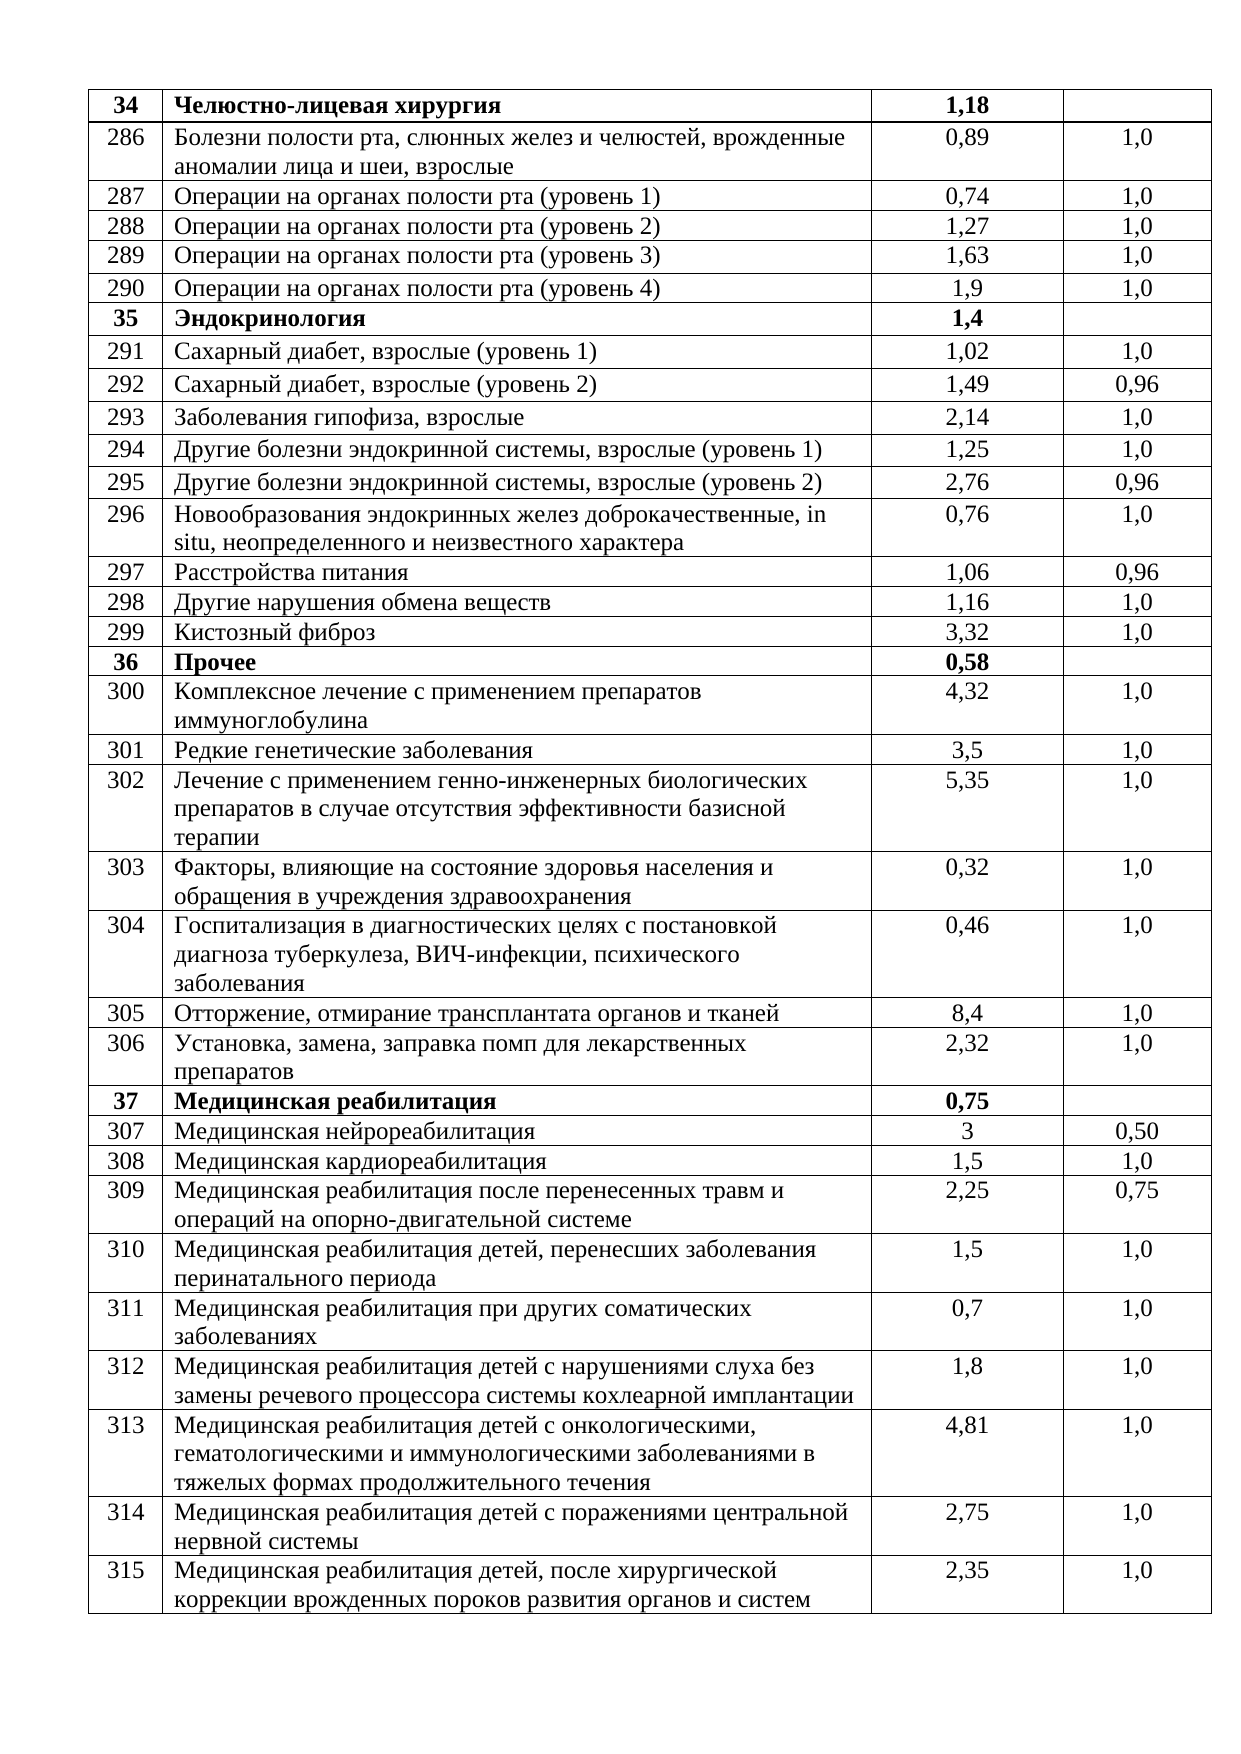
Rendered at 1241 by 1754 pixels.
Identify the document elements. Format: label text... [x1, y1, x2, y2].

table_cell 2,14 [872, 402, 1063, 433]
table_cell Госпитализация в диагностических целях с постановкой диагноза туберкулеза, ВИЧ-инфекции, психического заболевания [163, 911, 871, 997]
table_cell 1,0 [1064, 499, 1211, 556]
table_cell 288 [89, 211, 162, 239]
table_cell 1,06 [872, 557, 1063, 586]
table_cell 315 [89, 1556, 162, 1613]
table_cell 3,32 [872, 617, 1063, 646]
table_cell 2,75 [872, 1497, 1063, 1554]
table_cell Лечение с применением генно-инженерных биологических препаратов в случае отсутствия эффективности базисной терапии [163, 765, 871, 851]
table_cell Медицинская реабилитация детей, перенесших заболевания перинатального периода [163, 1234, 871, 1292]
table_cell 1,0 [1064, 181, 1211, 210]
table_cell Сахарный диабет, взрослые (уровень 1) [163, 336, 871, 368]
table_cell 294 [89, 435, 162, 466]
table_cell 1,16 [872, 587, 1063, 616]
table_cell 1,02 [872, 336, 1063, 368]
table_cell 0,46 [872, 911, 1063, 997]
table_cell 305 [89, 998, 162, 1027]
table_cell 1,0 [1064, 402, 1211, 433]
table_cell 1,5 [872, 1146, 1063, 1174]
table_cell Расстройства питания [163, 557, 871, 586]
table_cell 0,58 [872, 647, 1063, 675]
table_cell 0,75 [1064, 1176, 1211, 1233]
table_cell 34 [89, 90, 162, 121]
table_cell Операции на органах полости рта (уровень 2) [163, 211, 871, 239]
table_cell 1,27 [872, 211, 1063, 239]
table_cell Новообразования эндокринных желез доброкачественные, in situ, неопределенного и неизвестного характера [163, 499, 871, 556]
table_cell 1,5 [872, 1234, 1063, 1292]
table_cell [1064, 303, 1211, 335]
table_cell Медицинская реабилитация [163, 1086, 871, 1115]
table_cell 287 [89, 181, 162, 210]
table_cell 299 [89, 617, 162, 646]
table_cell 314 [89, 1497, 162, 1554]
table_cell 1,0 [1064, 735, 1211, 764]
table_cell 291 [89, 336, 162, 368]
table_cell 2,25 [872, 1176, 1063, 1233]
table_cell Болезни полости рта, слюнных желез и челюстей, врожденные аномалии лица и шеи, взрослые [163, 123, 871, 180]
table_cell 0,74 [872, 181, 1063, 210]
table_cell 308 [89, 1146, 162, 1174]
table_cell 295 [89, 467, 162, 498]
table_cell 1,0 [1064, 274, 1211, 302]
table_cell 309 [89, 1176, 162, 1233]
table_cell Операции на органах полости рта (уровень 1) [163, 181, 871, 210]
table_cell 1,0 [1064, 587, 1211, 616]
table_cell 1,0 [1064, 435, 1211, 466]
table_cell 2,76 [872, 467, 1063, 498]
table_cell 3,5 [872, 735, 1063, 764]
table_cell Отторжение, отмирание трансплантата органов и тканей [163, 998, 871, 1027]
table_cell 4,32 [872, 676, 1063, 734]
table_cell Челюстно-лицевая хирургия [163, 90, 871, 121]
table_cell 1,0 [1064, 123, 1211, 180]
table_cell [1064, 647, 1211, 675]
table_cell Другие нарушения обмена веществ [163, 587, 871, 616]
table_cell 1,0 [1064, 336, 1211, 368]
table_cell 1,0 [1064, 765, 1211, 851]
table_cell 1,0 [1064, 1351, 1211, 1409]
table_cell 312 [89, 1351, 162, 1409]
table_cell 1,0 [1064, 211, 1211, 239]
table_cell 1,0 [1064, 911, 1211, 997]
table_cell 0,96 [1064, 557, 1211, 586]
table_cell 1,25 [872, 435, 1063, 466]
table_cell Медицинская реабилитация детей, после хирургической коррекции врожденных пороков развития органов и систем [163, 1556, 871, 1613]
table_cell 1,0 [1064, 998, 1211, 1027]
table_cell Медицинская реабилитация после перенесенных травм и операций на опорно-двигательной системе [163, 1176, 871, 1233]
table_cell 292 [89, 369, 162, 401]
table_cell Медицинская кардиореабилитация [163, 1146, 871, 1174]
table_cell 1,0 [1064, 676, 1211, 734]
table_cell 4,81 [872, 1410, 1063, 1496]
table_cell 0,89 [872, 123, 1063, 180]
table_cell 1,0 [1064, 1556, 1211, 1613]
table_cell 286 [89, 123, 162, 180]
table_cell 0,32 [872, 852, 1063, 909]
table_cell Операции на органах полости рта (уровень 4) [163, 274, 871, 302]
table_cell 307 [89, 1116, 162, 1145]
table_cell Факторы, влияющие на состояние здоровья населения и обращения в учреждения здравоохранения [163, 852, 871, 909]
table_cell 1,0 [1064, 1028, 1211, 1085]
table_cell [1064, 1086, 1211, 1115]
table_cell 35 [89, 303, 162, 335]
table_cell Прочее [163, 647, 871, 675]
table_cell 36 [89, 647, 162, 675]
table_cell 1,0 [1064, 1497, 1211, 1554]
table_cell 310 [89, 1234, 162, 1292]
table_cell 297 [89, 557, 162, 586]
table_cell Редкие генетические заболевания [163, 735, 871, 764]
table_cell 302 [89, 765, 162, 851]
table_cell 1,63 [872, 241, 1063, 272]
table_cell Медицинская реабилитация детей с поражениями центральной нервной системы [163, 1497, 871, 1554]
table_cell 293 [89, 402, 162, 433]
table_cell 0,7 [872, 1293, 1063, 1350]
table_cell Операции на органах полости рта (уровень 3) [163, 241, 871, 272]
table_cell 306 [89, 1028, 162, 1085]
table_cell 5,35 [872, 765, 1063, 851]
table_cell 1,0 [1064, 1234, 1211, 1292]
table_cell 301 [89, 735, 162, 764]
table_cell 2,32 [872, 1028, 1063, 1085]
table_cell Эндокринология [163, 303, 871, 335]
table_cell Другие болезни эндокринной системы, взрослые (уровень 2) [163, 467, 871, 498]
table_cell 298 [89, 587, 162, 616]
table_cell 311 [89, 1293, 162, 1350]
table_cell 296 [89, 499, 162, 556]
table_cell Медицинская нейрореабилитация [163, 1116, 871, 1145]
table_cell 1,0 [1064, 1293, 1211, 1350]
table_cell 8,4 [872, 998, 1063, 1027]
table_cell 289 [89, 241, 162, 272]
table_cell 313 [89, 1410, 162, 1496]
table_cell 0,75 [872, 1086, 1063, 1115]
table_cell 1,9 [872, 274, 1063, 302]
table_cell 1,49 [872, 369, 1063, 401]
table_cell 1,18 [872, 90, 1063, 121]
table_cell 290 [89, 274, 162, 302]
table_cell Сахарный диабет, взрослые (уровень 2) [163, 369, 871, 401]
table_cell 3 [872, 1116, 1063, 1145]
table_cell 1,0 [1064, 852, 1211, 909]
table_cell 300 [89, 676, 162, 734]
table_cell 304 [89, 911, 162, 997]
table_cell 1,8 [872, 1351, 1063, 1409]
table_cell Комплексное лечение с применением препаратов иммуноглобулина [163, 676, 871, 734]
table_cell 0,96 [1064, 467, 1211, 498]
table_cell Медицинская реабилитация детей с нарушениями слуха без замены речевого процессора системы кохлеарной имплантации [163, 1351, 871, 1409]
table_cell Медицинская реабилитация детей с онкологическими, гематологическими и иммунологическими заболеваниями в тяжелых формах продолжительного течения [163, 1410, 871, 1496]
table_cell 1,0 [1064, 617, 1211, 646]
table_cell Установка, замена, заправка помп для лекарственных препаратов [163, 1028, 871, 1085]
table_cell Медицинская реабилитация при других соматических заболеваниях [163, 1293, 871, 1350]
table_cell 1,0 [1064, 1146, 1211, 1174]
table_cell [1064, 90, 1211, 121]
table_cell 0,76 [872, 499, 1063, 556]
table_cell Кистозный фиброз [163, 617, 871, 646]
table_cell Другие болезни эндокринной системы, взрослые (уровень 1) [163, 435, 871, 466]
table_cell 2,35 [872, 1556, 1063, 1613]
table_cell 37 [89, 1086, 162, 1115]
table_cell 1,0 [1064, 1410, 1211, 1496]
table_cell 0,96 [1064, 369, 1211, 401]
table_cell 303 [89, 852, 162, 909]
table_cell Заболевания гипофиза, взрослые [163, 402, 871, 433]
table_cell 0,50 [1064, 1116, 1211, 1145]
table_cell 1,0 [1064, 241, 1211, 272]
table_cell 1,4 [872, 303, 1063, 335]
